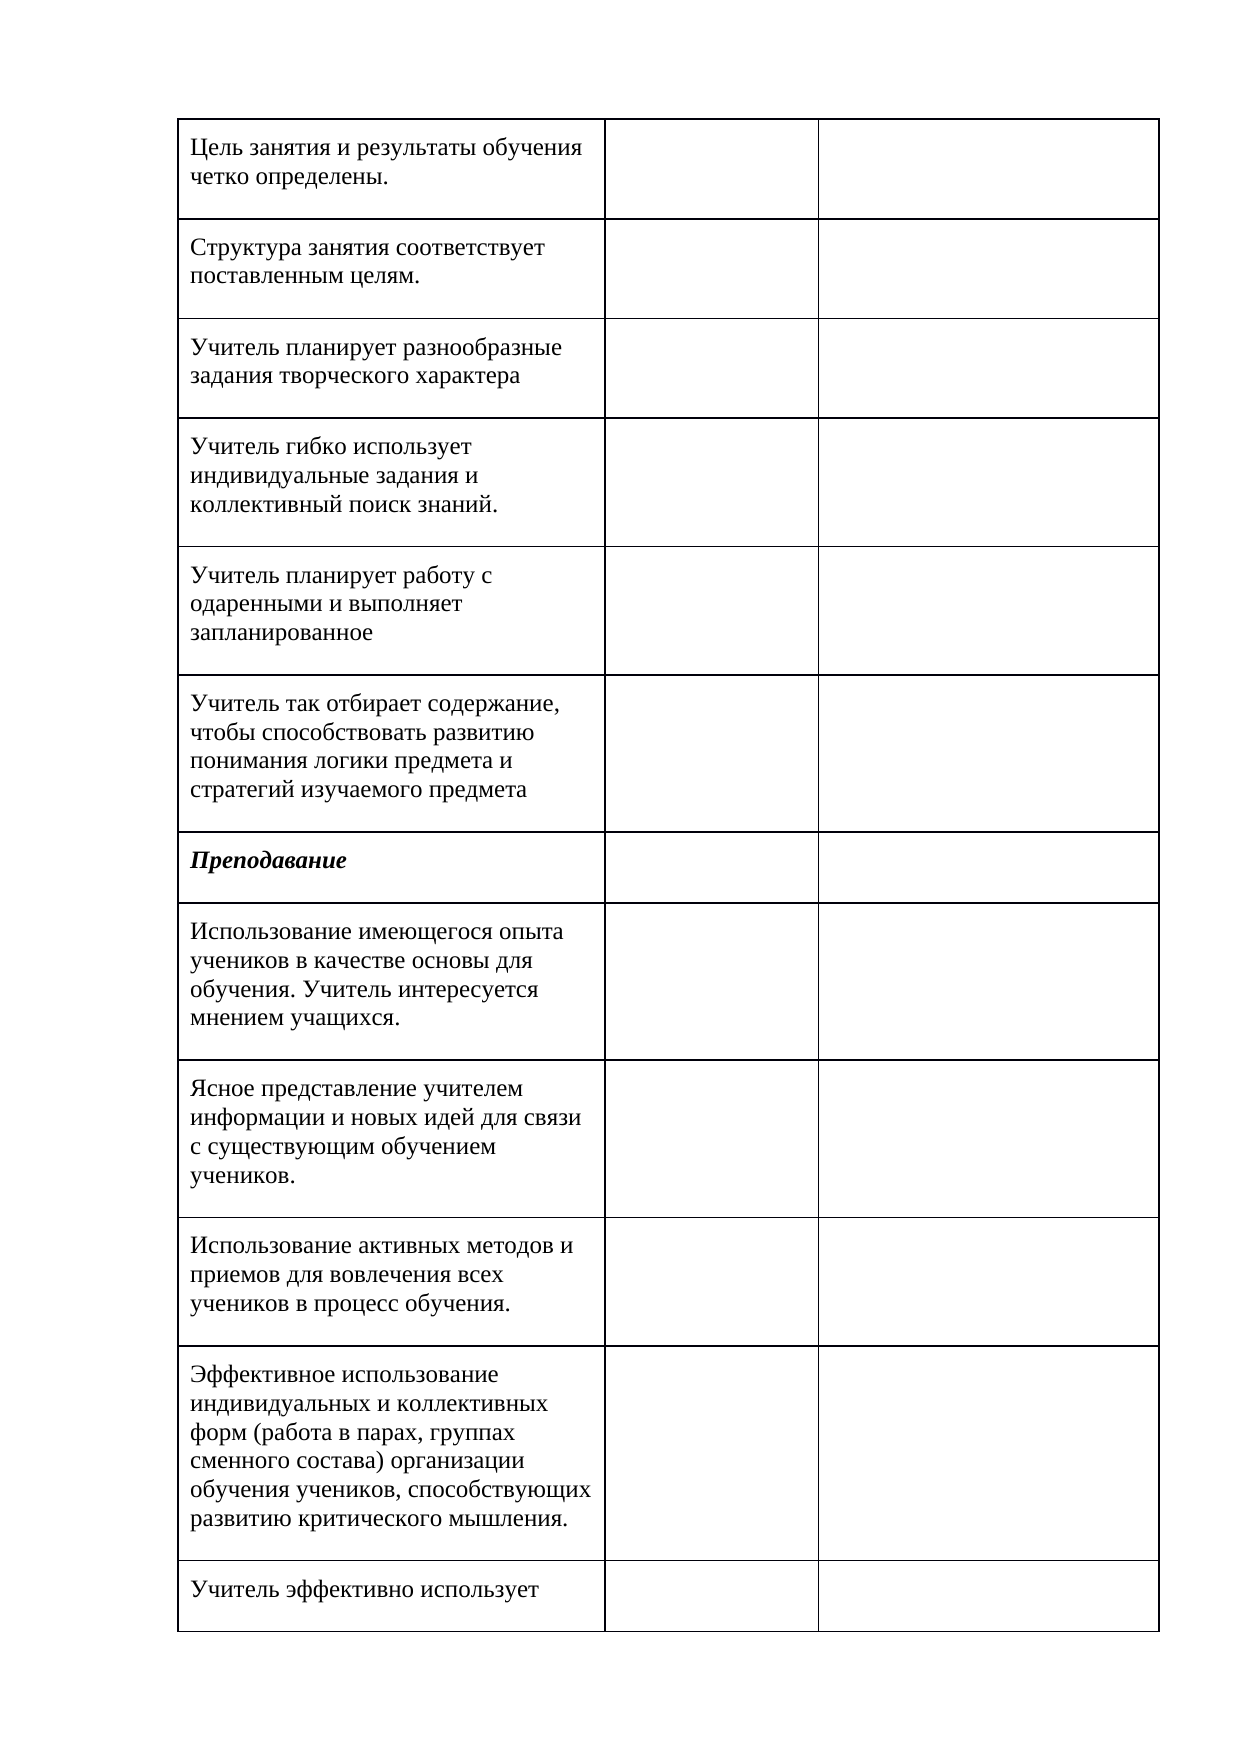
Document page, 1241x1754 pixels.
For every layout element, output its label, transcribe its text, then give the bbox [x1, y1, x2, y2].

table_cell [819, 120, 1158, 218]
table_cell [819, 833, 1158, 902]
table_cell [819, 1561, 1158, 1631]
table_cell [606, 319, 818, 417]
table_cell Ясное представление учителем информации и новых идей для связи с существующим обучением учеников. [179, 1061, 604, 1217]
table_cell [606, 1061, 818, 1217]
table_cell [819, 319, 1158, 417]
table_cell [606, 547, 818, 674]
table_cell Использование имеющегося опыта учеников в качестве основы для обучения. Учитель интересуется мнением учащихся. [179, 904, 604, 1059]
table_cell [819, 419, 1158, 546]
table_cell Эффективное использование индивидуальных и коллективных форм (работа в парах, группах сменного состава) организации обучения учеников, способствующих развитию критического мышления. [179, 1347, 604, 1560]
table_cell [606, 1218, 818, 1345]
table_cell Использование активных методов и приемов для вовлечения всех учеников в процесс обучения. [179, 1218, 604, 1345]
table_cell [819, 676, 1158, 831]
table_cell [819, 220, 1158, 317]
table_cell [819, 547, 1158, 674]
table_cell Цель занятия и результаты обучения четко определены. [179, 120, 604, 218]
table_cell [606, 833, 818, 902]
table_cell Учитель гибко использует индивидуальные задания и коллективный поиск знаний. [179, 419, 604, 546]
table_cell [606, 419, 818, 546]
table_cell [819, 904, 1158, 1059]
table_cell [606, 904, 818, 1059]
table_cell [606, 220, 818, 317]
table_cell [819, 1347, 1158, 1560]
table_cell [606, 1561, 818, 1631]
table_cell [819, 1061, 1158, 1217]
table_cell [179, 1561, 604, 1631]
table_cell Учитель планирует разнообразные задания творческого характера [179, 319, 604, 417]
table_cell Учитель так отбирает содержание, чтобы способствовать развитию понимания логики предмета и стратегий изучаемого предмета [179, 676, 604, 831]
table_cell Учитель планирует работу с одаренными и выполняет запланированное [179, 547, 604, 674]
table_cell [606, 676, 818, 831]
table_cell Преподавание [179, 833, 604, 902]
table_cell [606, 1347, 818, 1560]
table_cell [819, 1218, 1158, 1345]
table_cell [606, 120, 818, 218]
table_cell Структура занятия соответствует поставленным целям. [179, 220, 604, 317]
